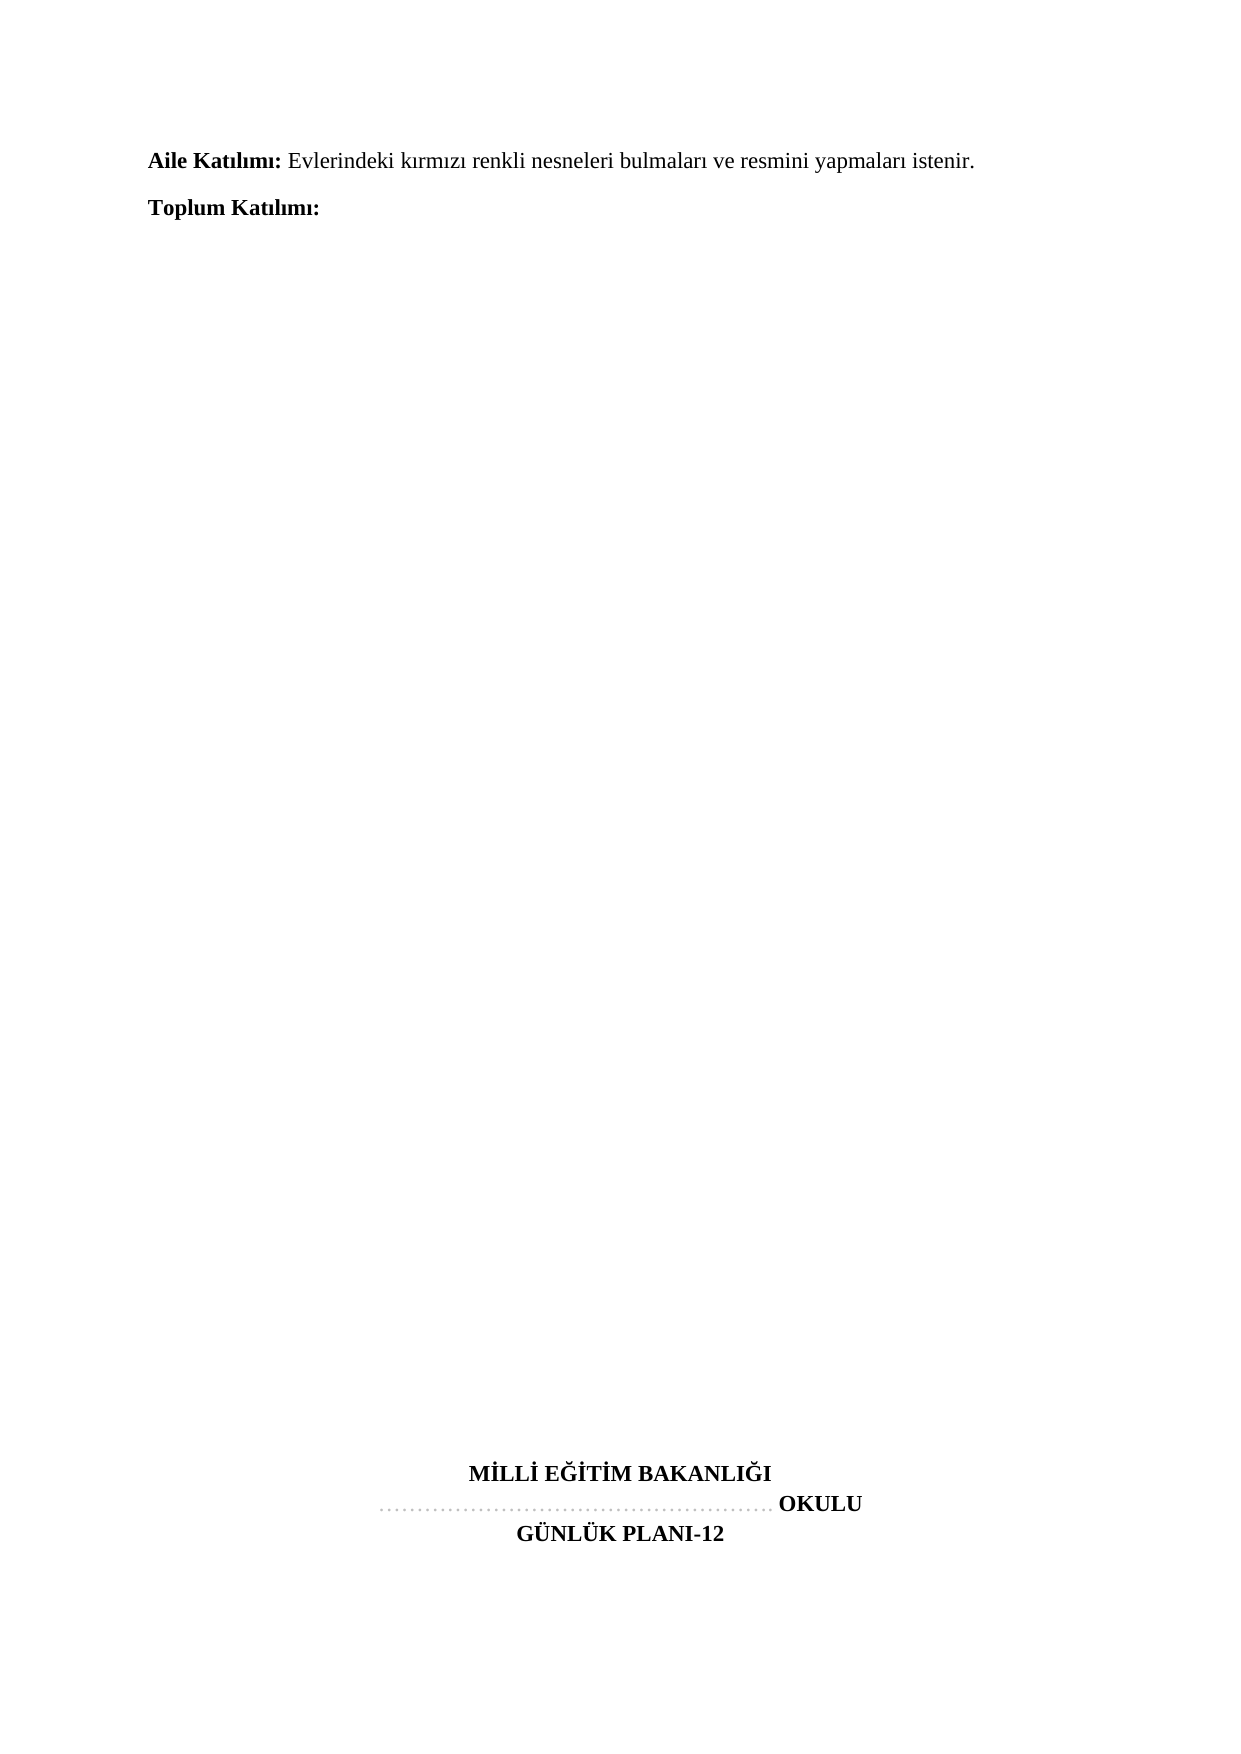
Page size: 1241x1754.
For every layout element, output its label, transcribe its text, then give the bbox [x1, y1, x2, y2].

text Toplum Katılımı: [148, 194, 1093, 221]
text ……………………………………………. OKULU [148, 1490, 1093, 1517]
text Aile Katılımı: Evlerindeki kırmızı renkli nesneleri bulmaları ve resmini yapmaları istenir. [148, 148, 1093, 174]
text GÜNLÜK PLANI-12 [148, 1521, 1093, 1547]
text MİLLİ EĞİTİM BAKANLIĞI [148, 1460, 1093, 1486]
